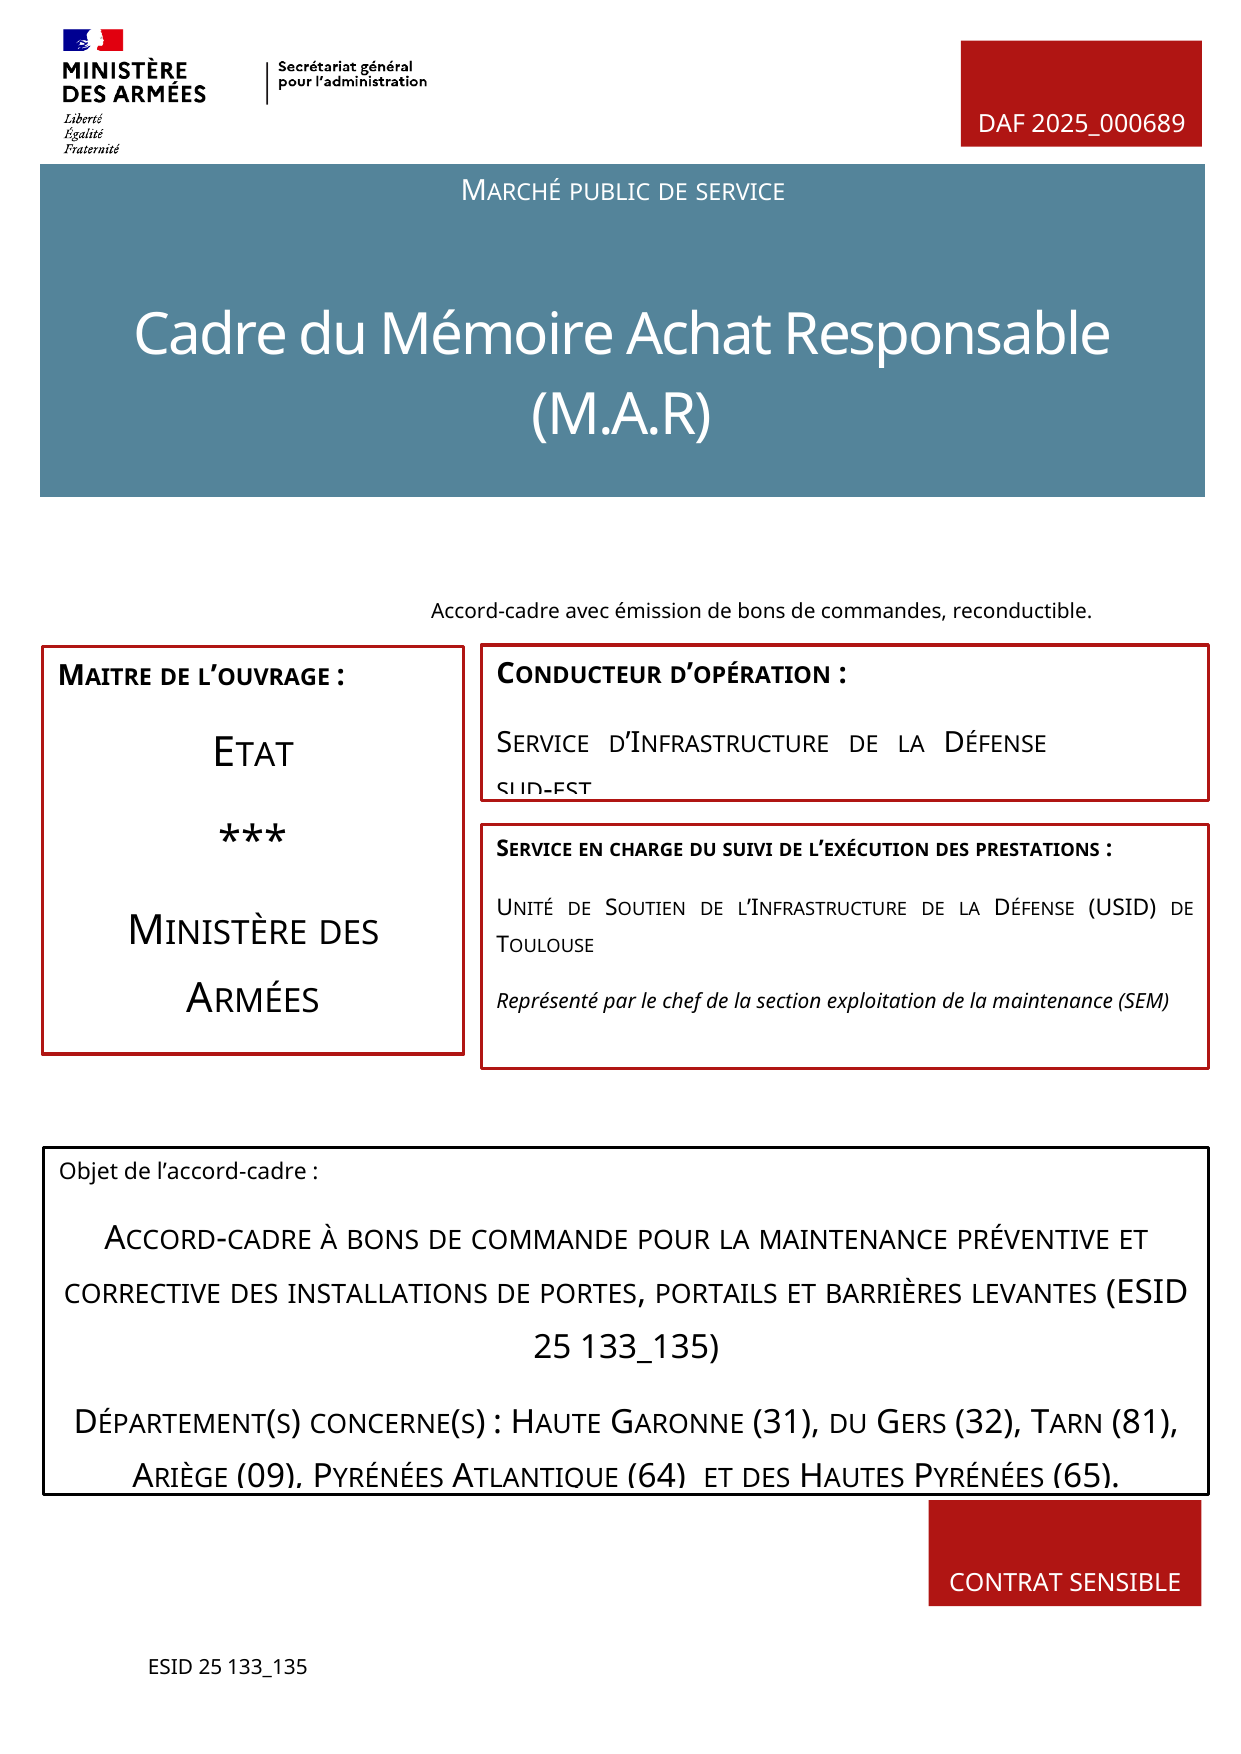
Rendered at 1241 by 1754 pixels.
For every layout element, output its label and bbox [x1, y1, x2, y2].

picture [63, 15, 434, 159]
